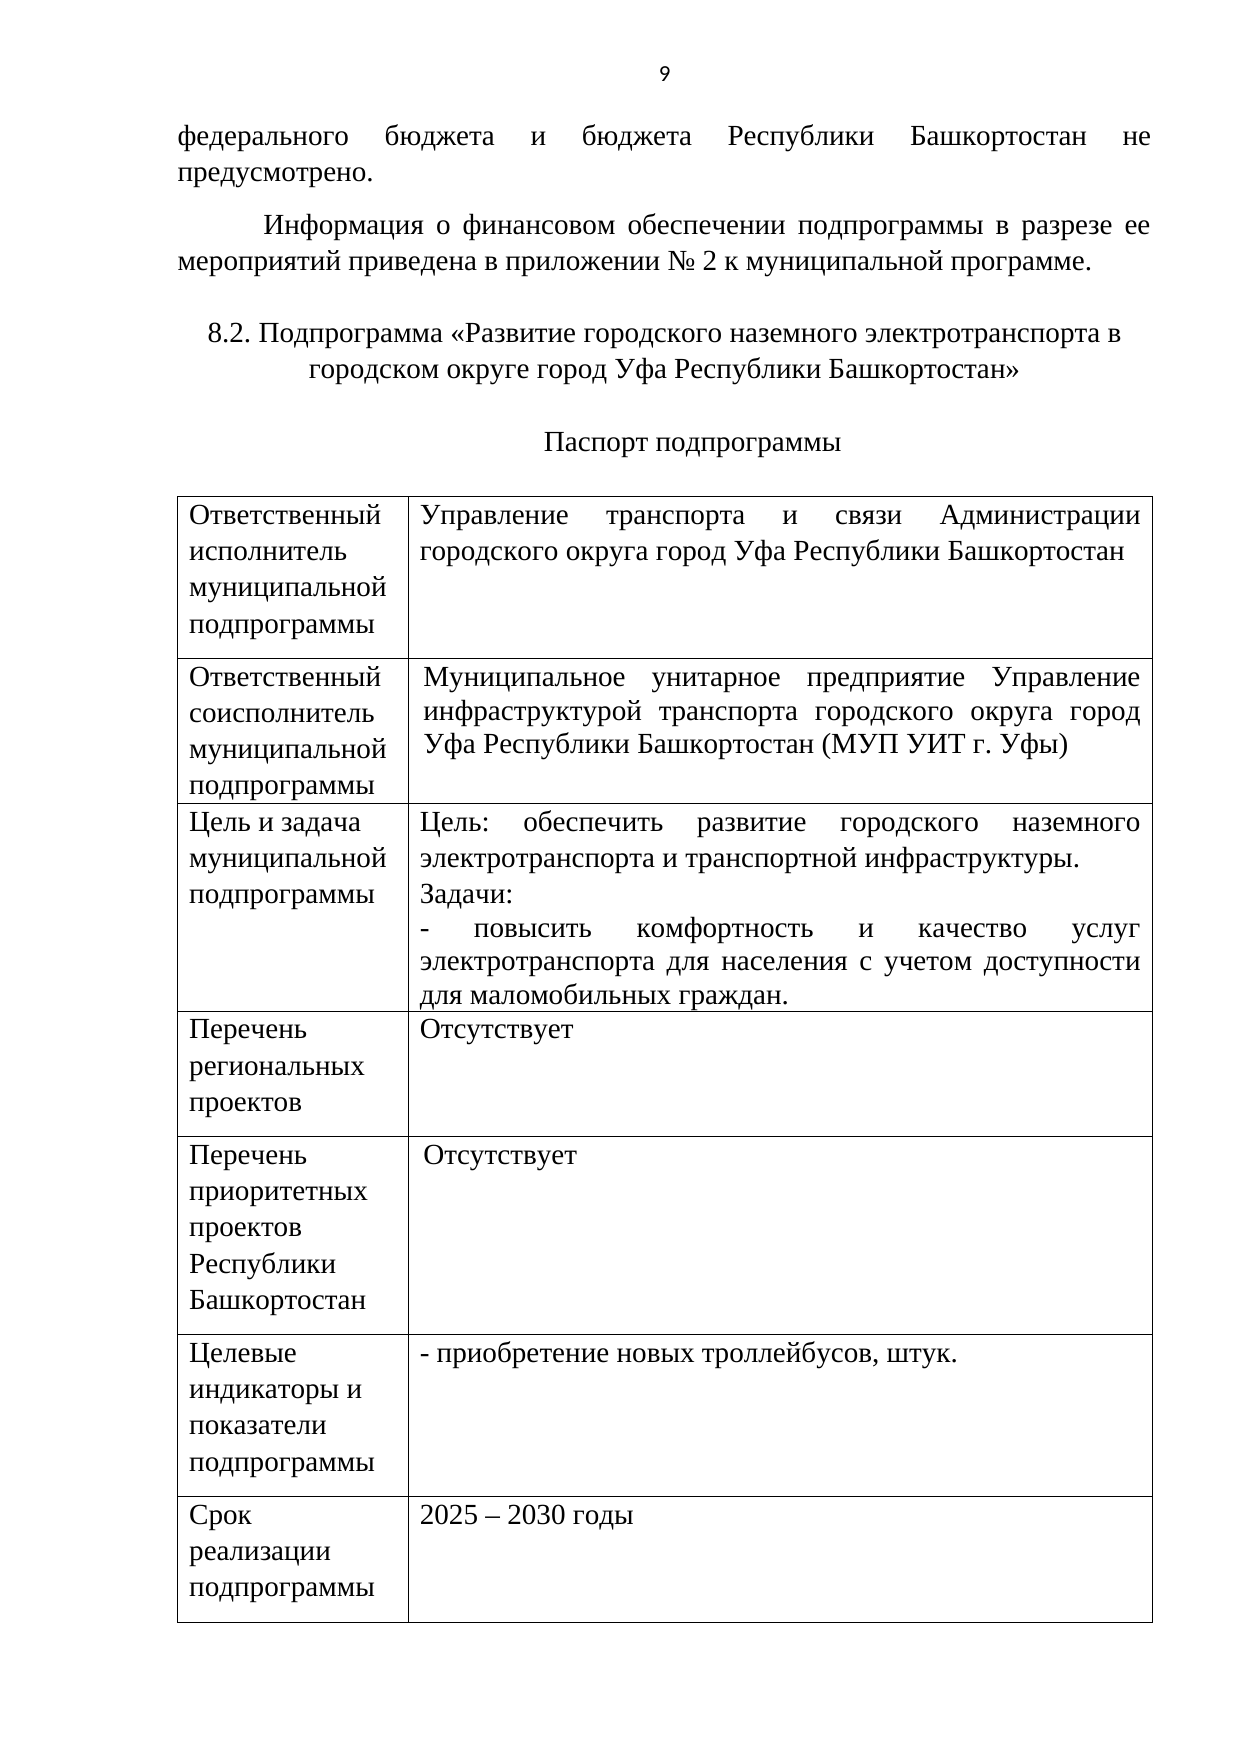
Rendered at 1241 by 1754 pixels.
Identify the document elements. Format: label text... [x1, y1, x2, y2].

table_cell 2025 – 2030 годы [409, 1497, 1152, 1622]
table_cell Отсутствует [409, 1137, 1152, 1334]
table_cell Ответственный соисполнитель муниципальной подпрограммы [178, 659, 408, 803]
table_cell Срок реализации подпрограммы [178, 1497, 408, 1622]
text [177, 118, 1152, 188]
table_header Ответственный исполнитель муниципальной подпрограммы [178, 497, 408, 658]
table_cell Цель и задача муниципальной подпрограммы [178, 804, 408, 1011]
table_cell Цель: обеспечить развитие городского наземного электротранспорта и транспортной инфраструктуры. Задачи: - повысить комфортность и качество услуг электротранспорта для населения с учетом доступности для маломобильных граждан. [409, 804, 1152, 1011]
text Информация о финансовом обеспечении подпрограммы в разрезе ее мероприятий приведена в приложении № 2 к муниципальной программе. [177, 207, 1152, 277]
text Паспорт подпрограммы [177, 424, 1152, 457]
text 8.2. Подпрограмма «Развитие городского наземного электротранспорта в городском округе город Уфа Республики Башкортостан» [177, 316, 1152, 385]
table_header Управление транспорта и связи Администрации городского округа город Уфа Республики Башкортостан [409, 497, 1152, 658]
table_cell Отсутствует [409, 1012, 1152, 1136]
table_cell Перечень региональных проектов [178, 1012, 408, 1136]
table_cell Перечень приоритетных проектов Республики Башкортостан [178, 1137, 408, 1334]
table_cell Целевые индикаторы и показатели подпрограммы [178, 1335, 408, 1496]
table_cell - приобретение новых троллейбусов, штук. [409, 1335, 1152, 1496]
table_cell Муниципальное унитарное предприятие Управление инфраструктурой транспорта городского округа город Уфа Республики Башкортостан (МУП УИТ г. Уфы) [409, 659, 1152, 803]
